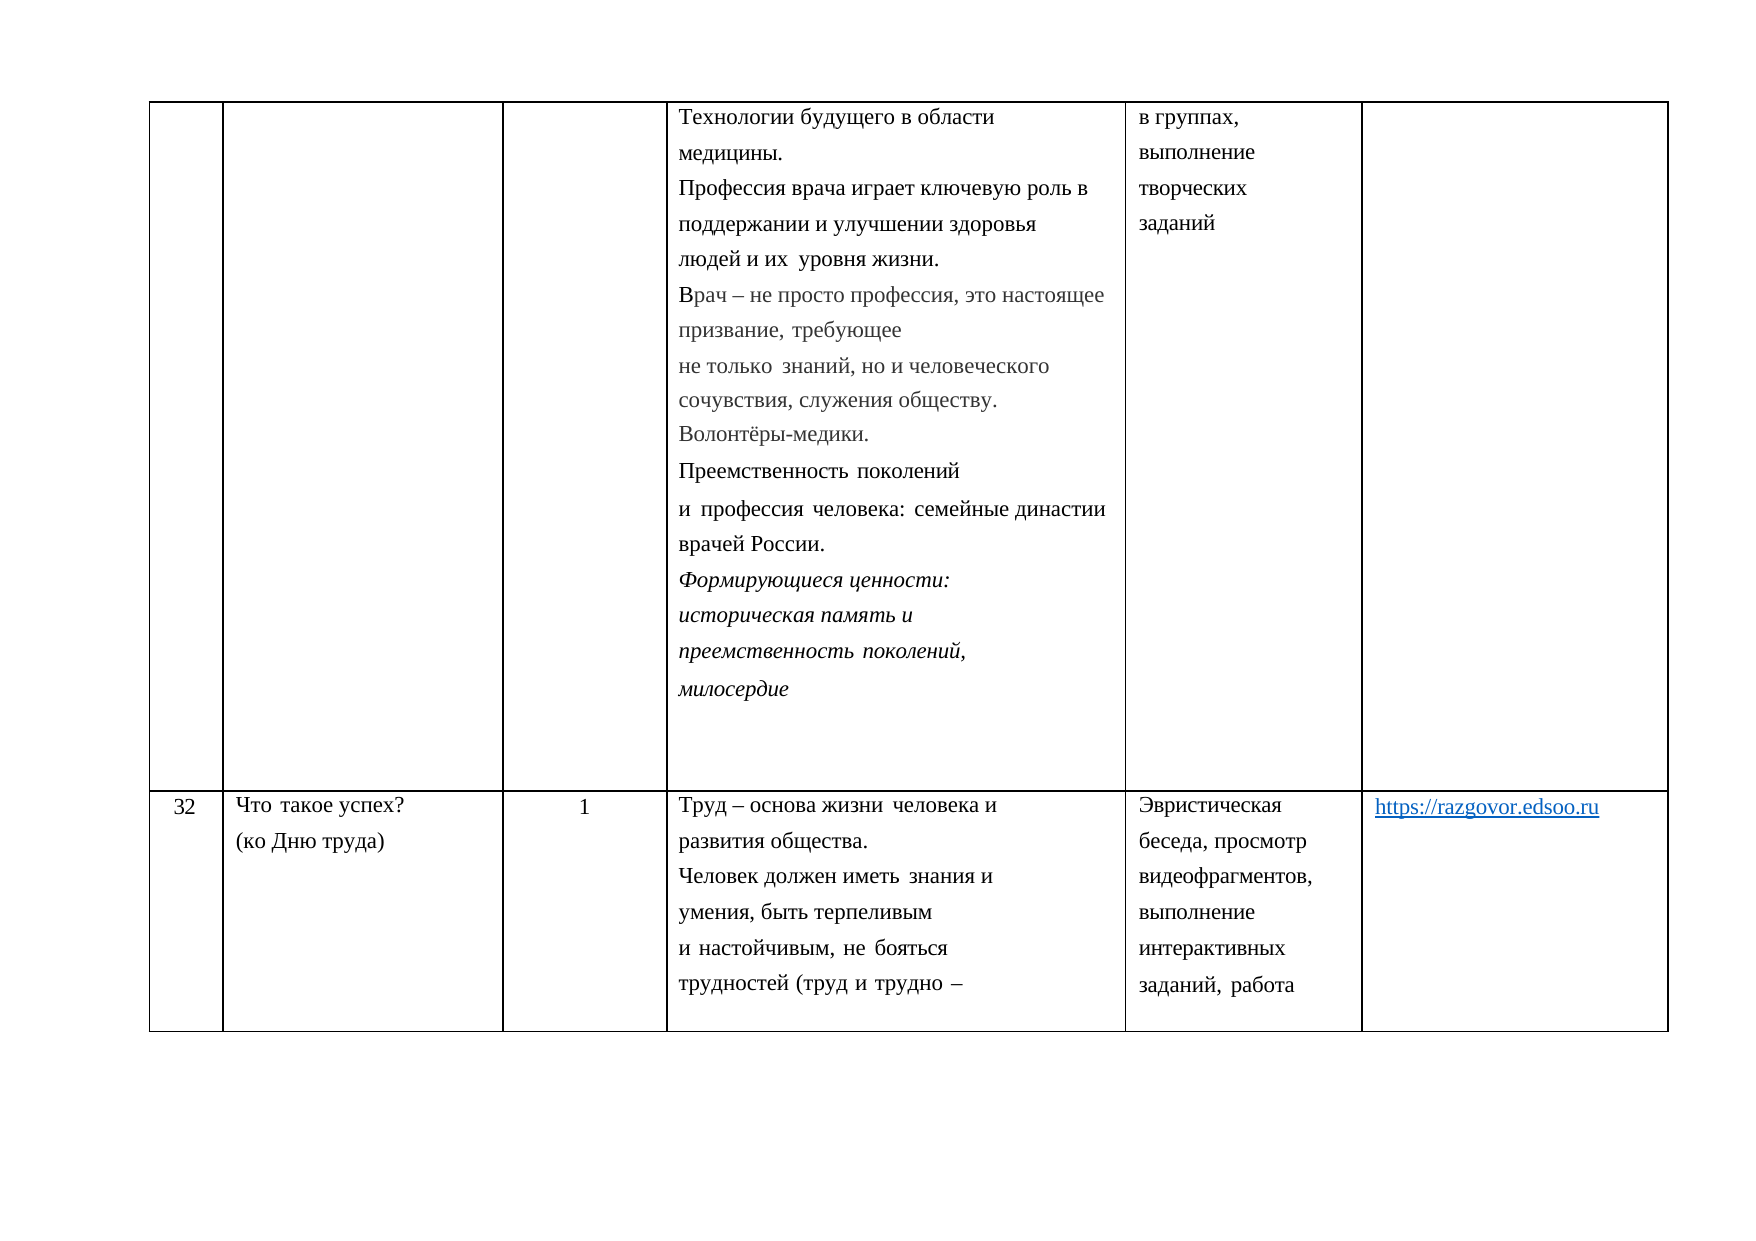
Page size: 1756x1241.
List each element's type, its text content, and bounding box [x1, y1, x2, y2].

table_header [504, 103, 666, 790]
table_cell 1 [504, 792, 666, 1031]
table_cell https://razgovor.edsoo.ru [1363, 792, 1667, 1031]
table_cell Эвристическая беседа, просмотр видеофрагментов, выполнение интерактивных заданий, работа [1126, 792, 1361, 1031]
table_header в группах, выполнение творческих заданий [1126, 103, 1361, 790]
table_cell Что такое успех? (ко Дню труда) [224, 792, 502, 1031]
table_header [1363, 103, 1667, 790]
table_cell Труд – основа жизни человека и развития общества. Человек должен иметь знания и умения, быть терпеливым и настойчивым, не бояться трудностей (труд и трудно – [668, 792, 1125, 1031]
table_header [150, 103, 222, 790]
table_header Технологии будущего в области медицины. Профессия врача играет ключевую роль в поддержании и улучшении здоровья людей и их уровня жизни. Врач – не просто профессия, это настоящее призвание, требующее не только знаний, но и человеческого сочувствия, служения обществу. Волонтёры-медики. Преемственность поколений и профессия человека: семейные династии врачей России. Формирующиеся ценности: историческая память и преемственность поколений, милосердие [668, 103, 1125, 790]
table_cell 32 [150, 792, 222, 1031]
table_header [224, 103, 502, 790]
